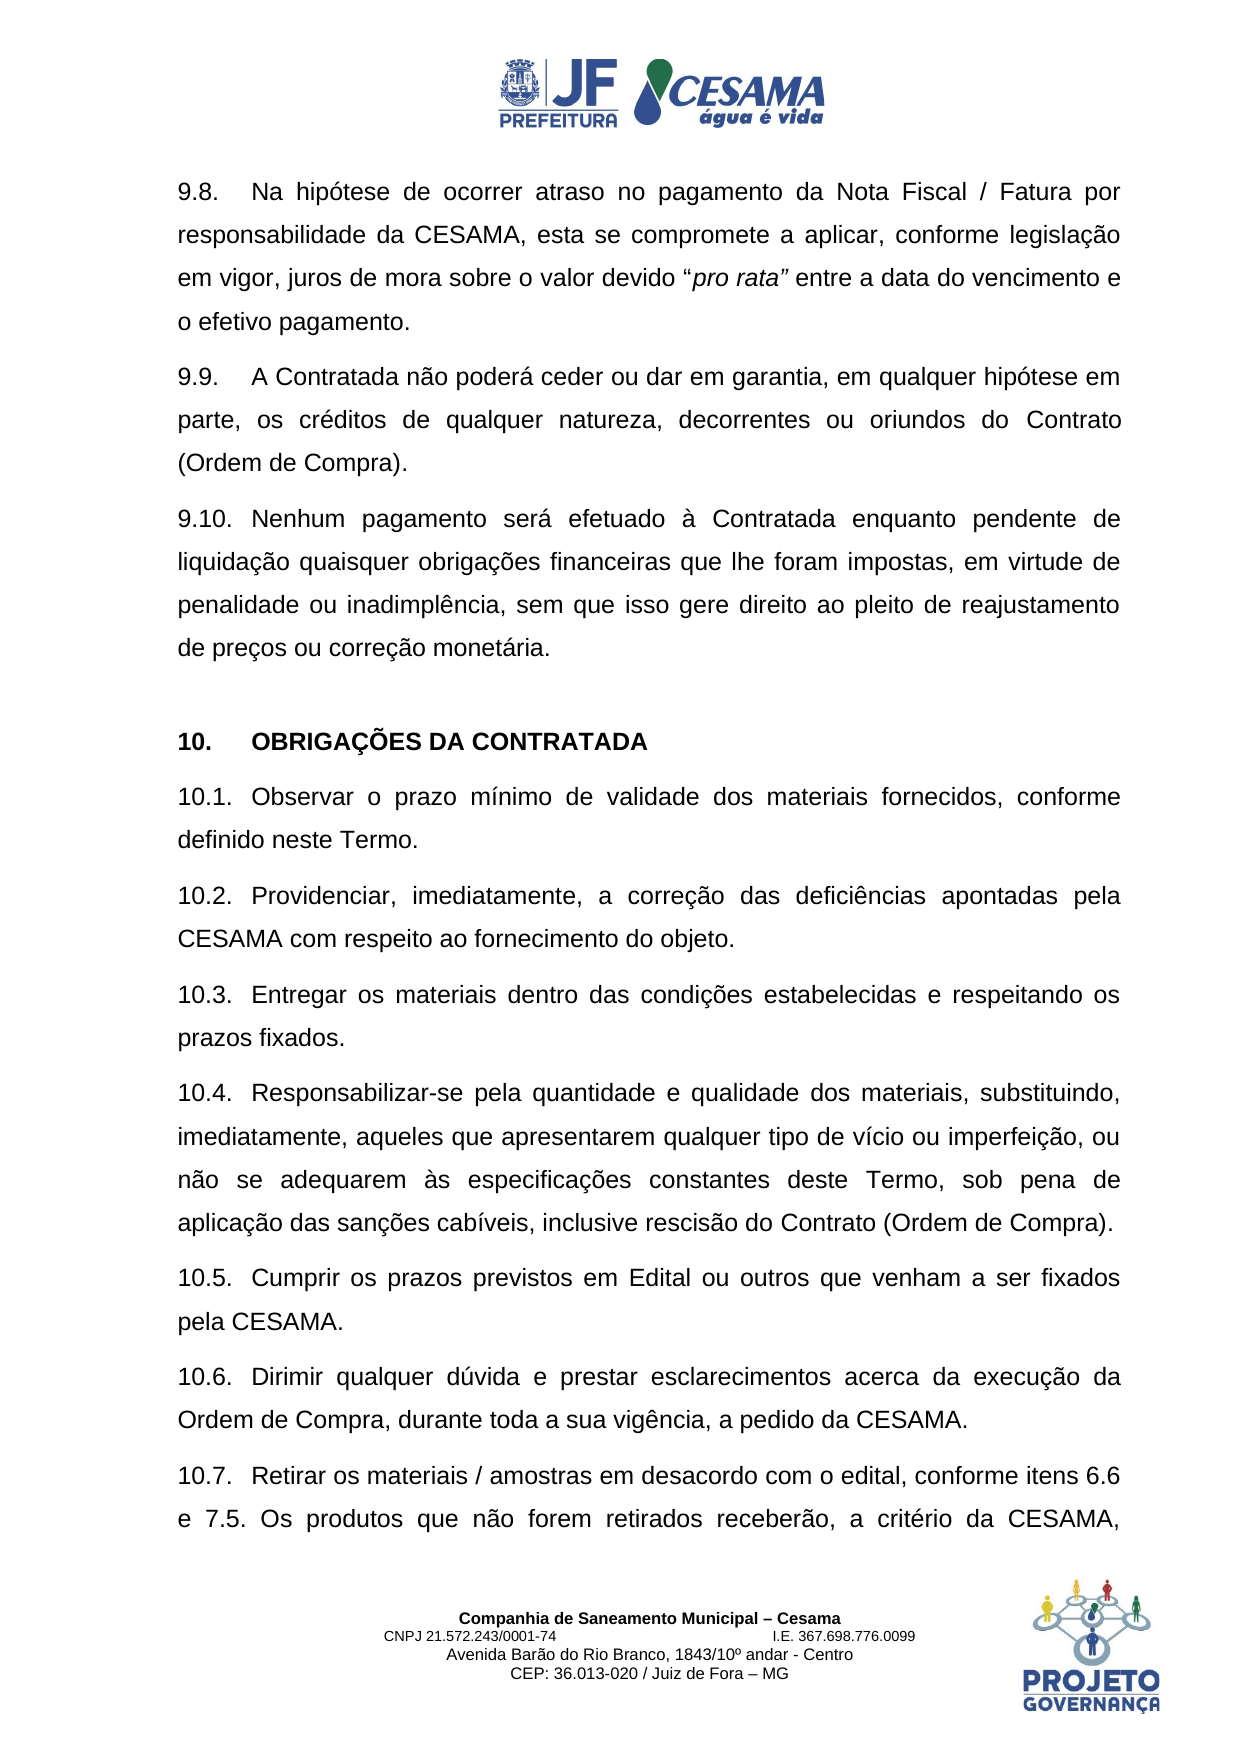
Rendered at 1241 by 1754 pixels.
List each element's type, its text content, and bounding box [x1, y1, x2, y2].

list A Contratada não poderá ceder ou dar em garantia, em qualquer hipótese em parte, os créditos de qualquer natureza, decorrentes ou oriundos do Contrato (Ordem de Compra). [177, 362, 1122, 477]
list Providenciar, imediatamente, a correção das deficiências apontadas pela CESAMA com respeito ao fornecimento do objeto. [177, 881, 1122, 953]
list Entregar os materiais dentro das condições estabelecidas e respeitando os prazos fixados. [177, 980, 1122, 1052]
list Na hipótese de ocorrer atraso no pagamento da Nota Fiscal / Fatura por responsabilidade da CESAMA, esta se compromete a aplicar, conforme legislação em vigor, juros de mora sobre o valor devido “pro rata” entre a data do vencimento e o efetivo pagamento. [177, 177, 1122, 335]
list Cumprir os prazos previstos em Edital ou outros que venham a ser fixados pela CESAMA. [177, 1263, 1122, 1335]
list Dirimir qualquer dúvida e prestar esclarecimentos acerca da execução da Ordem de Compra, durante toda a sua vigência, a pedido da CESAMA. [177, 1362, 1122, 1434]
picture [498, 59, 825, 128]
list Observar o prazo mínimo de validade dos materiais fornecidos, conforme definido neste Termo. [177, 782, 1122, 854]
list Responsabilizar-se pela quantidade e qualidade dos materiais, substituindo, imediatamente, aqueles que apresentarem qualquer tipo de vício ou imperfeição, ou não se adequarem às especificações constantes deste Termo, sob pena de aplicação das sanções cabíveis, inclusive rescisão do Contrato (Ordem de Compra). [177, 1078, 1122, 1237]
list Nenhum pagamento será efetuado à Contratada enquanto pendente de liquidação quaisquer obrigações financeiras que lhe foram impostas, em virtude de penalidade ou inadimplência, sem que isso gere direito ao pleito de reajustamento de preços ou correção monetária. [177, 504, 1122, 662]
list OBRIGAÇÕES DA CONTRATADA [177, 727, 1122, 755]
picture [1023, 1579, 1160, 1714]
